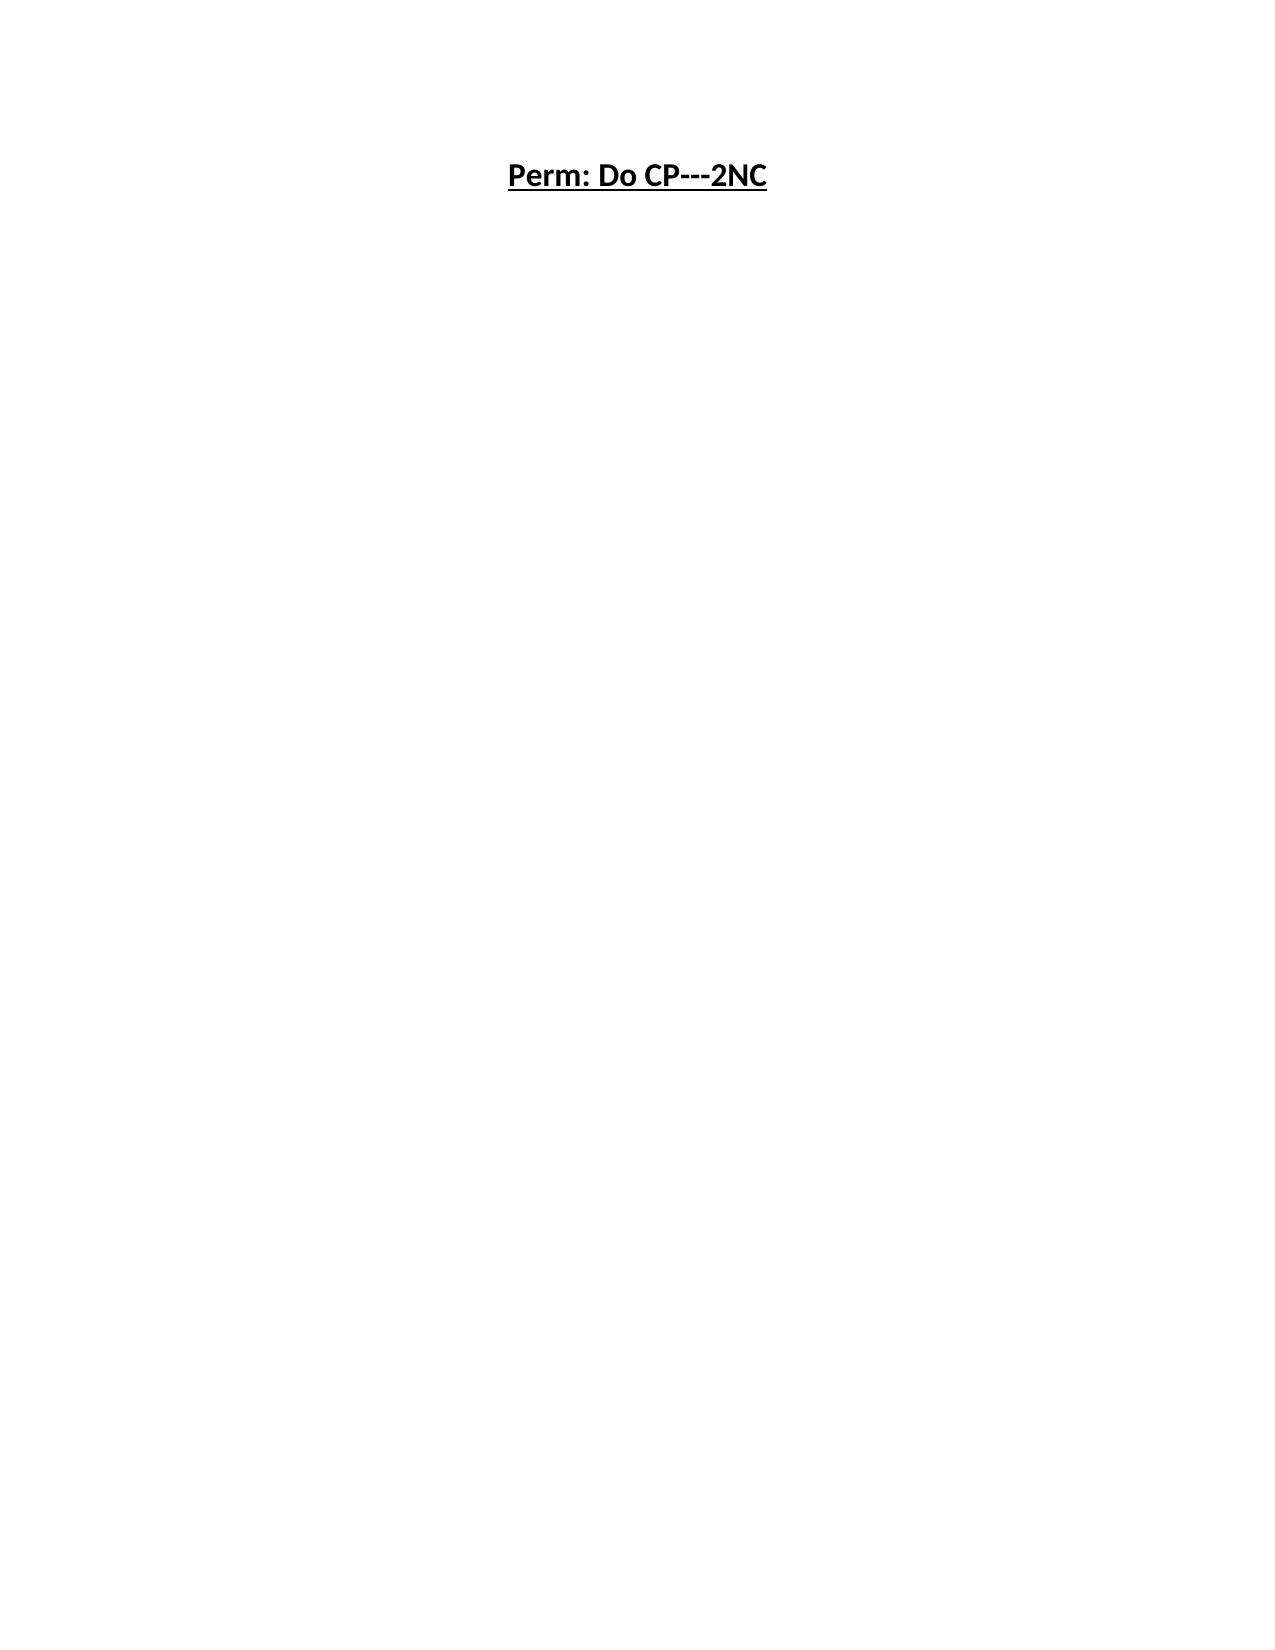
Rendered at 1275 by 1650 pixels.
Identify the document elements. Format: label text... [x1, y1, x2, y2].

subtitle Perm: Do CP---2NC [150, 154, 1125, 195]
